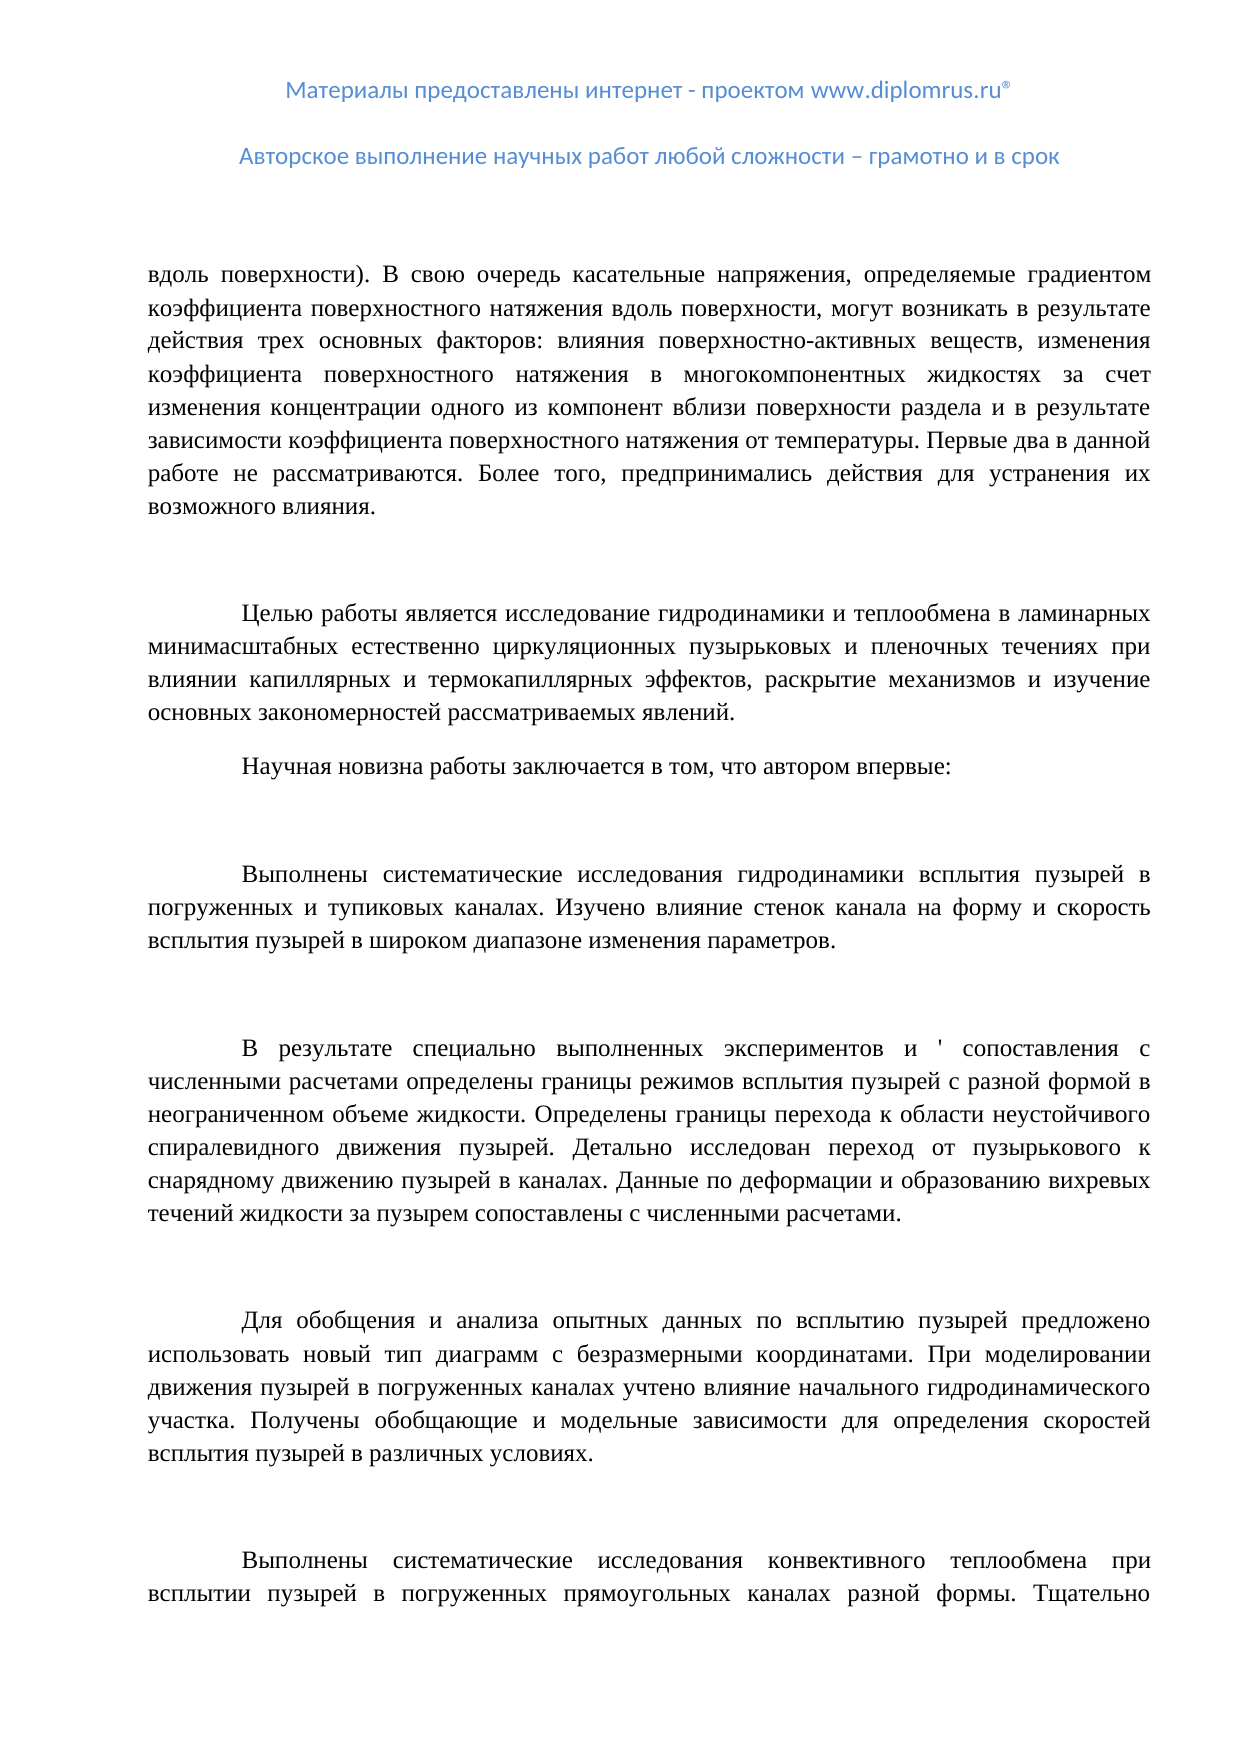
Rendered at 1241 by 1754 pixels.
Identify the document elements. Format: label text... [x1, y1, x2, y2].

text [148, 259, 1152, 519]
text Выполнены систематические исследования гидродинамики всплытия пузырей в погруженных и тупиковых каналах. Изучено влияние стенок канала на форму и скорость всплытия пузырей в широком диапазоне изменения параметров. [148, 859, 1152, 954]
text Научная новизна работы заключается в том, что автором впервые: [148, 751, 1152, 780]
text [148, 1545, 1152, 1607]
text Целью работы является исследование гидродинамики и теплообмена в ламинарных минимасштабных естественно циркуляционных пузырьковых и пленочных течениях при влиянии капиллярных и термокапиллярных эффектов, раскрытие механизмов и изучение основных закономерностей рассматриваемых явлений. [148, 598, 1152, 726]
text В результате специально выполненных экспериментов и ' сопоставления с численными расчетами определены границы режимов всплытия пузырей с разной формой в неограниченном объеме жидкости. Определены границы перехода к области неустойчивого спиралевидного движения пузырей. Детально исследован переход от пузырькового к снарядному движению пузырей в каналах. Данные по деформации и образованию вихревых течений жидкости за пузырем сопоставлены с численными расчетами. [148, 1033, 1152, 1227]
text Для обобщения и анализа опытных данных по всплытию пузырей предложено использовать новый тип диаграмм с безразмерными координатами. При моделировании движения пузырей в погруженных каналах учтено влияние начального гидродинамического участка. Получены обобщающие и модельные зависимости для определения скоростей всплытия пузырей в различных условиях. [148, 1306, 1152, 1466]
